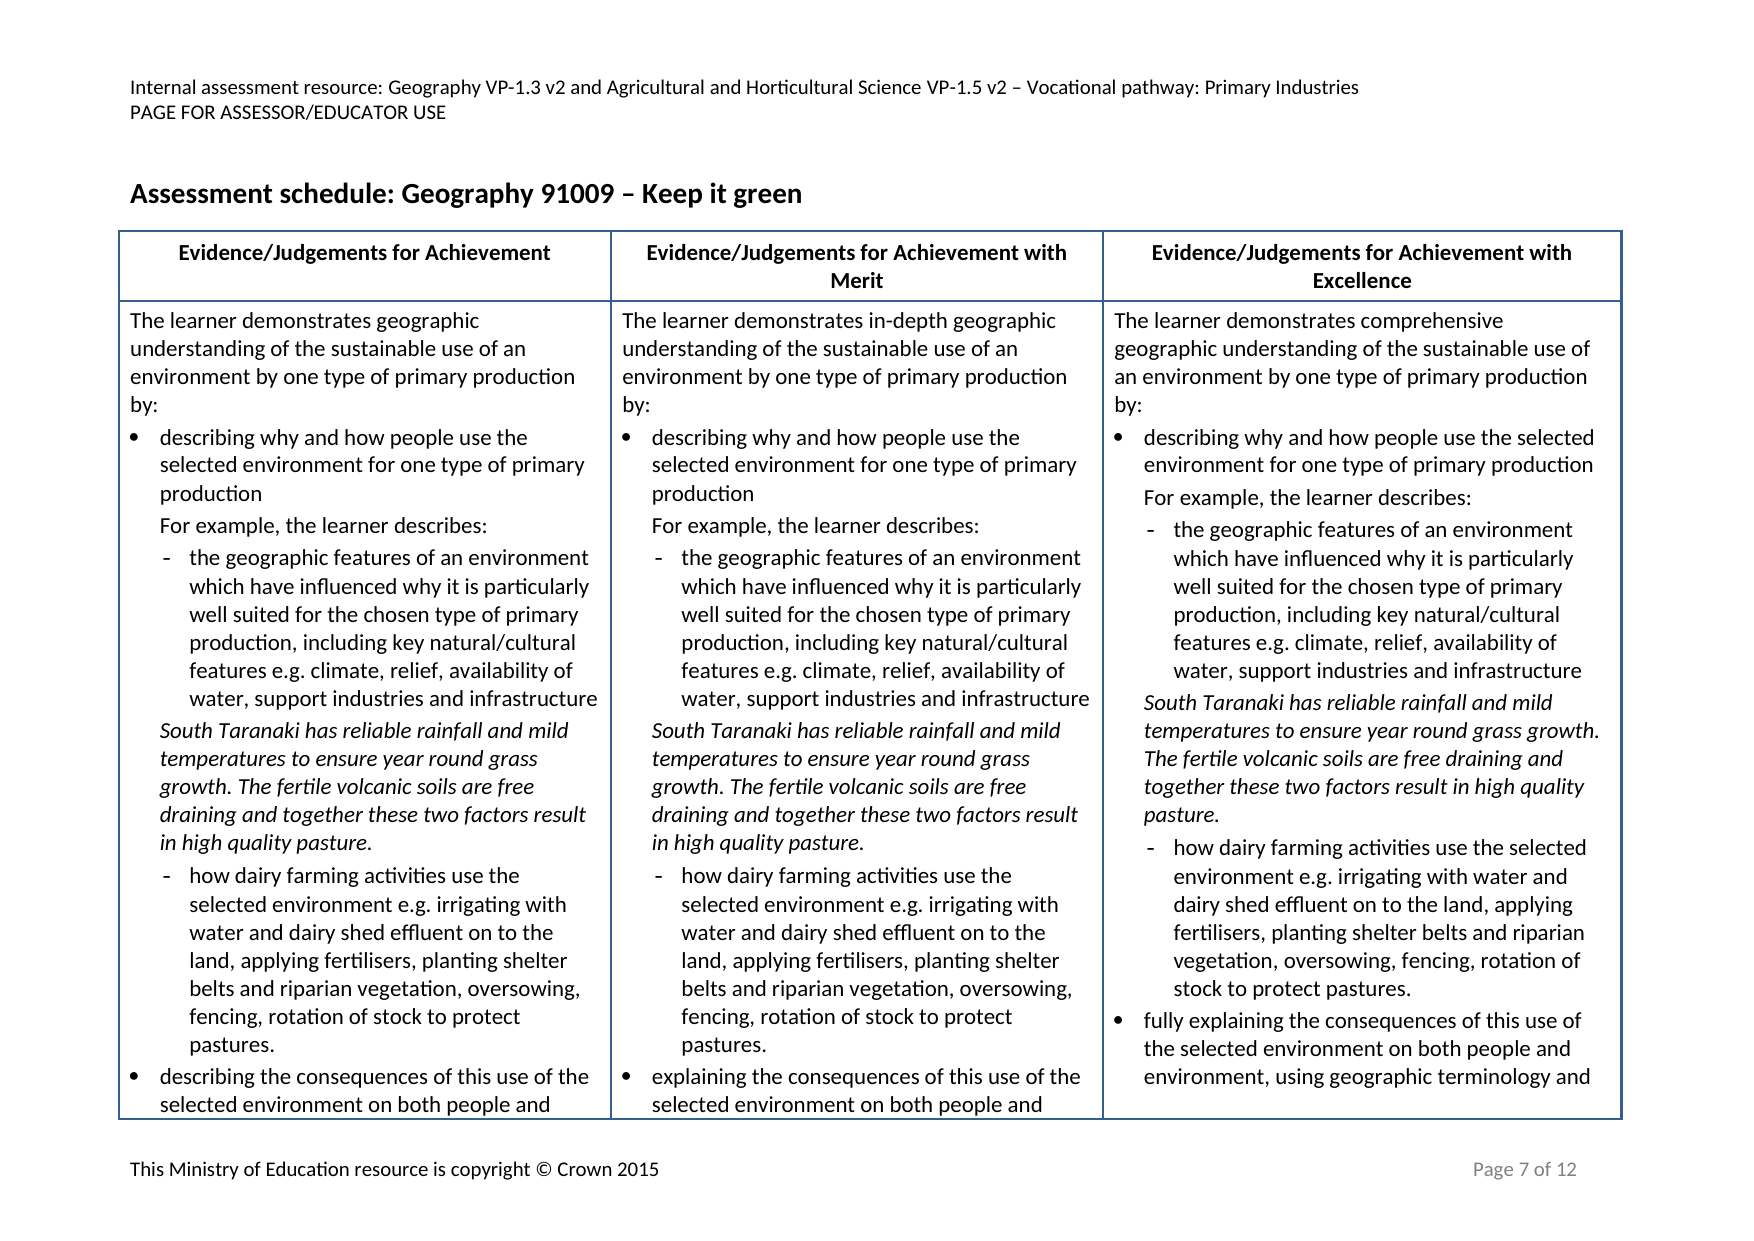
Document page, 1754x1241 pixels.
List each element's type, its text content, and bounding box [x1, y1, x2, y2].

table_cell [1104, 302, 1620, 1118]
table_header Evidence/Judgements for Achievement with Merit [612, 232, 1102, 300]
subtitle Assessment schedule: Geography 91009 – Keep it green [130, 175, 1624, 211]
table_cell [612, 302, 1102, 1118]
table_header Evidence/Judgements for Achievement with Excellence [1104, 232, 1620, 300]
table_header Evidence/Judgements for Achievement [120, 232, 610, 300]
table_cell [120, 302, 610, 1118]
